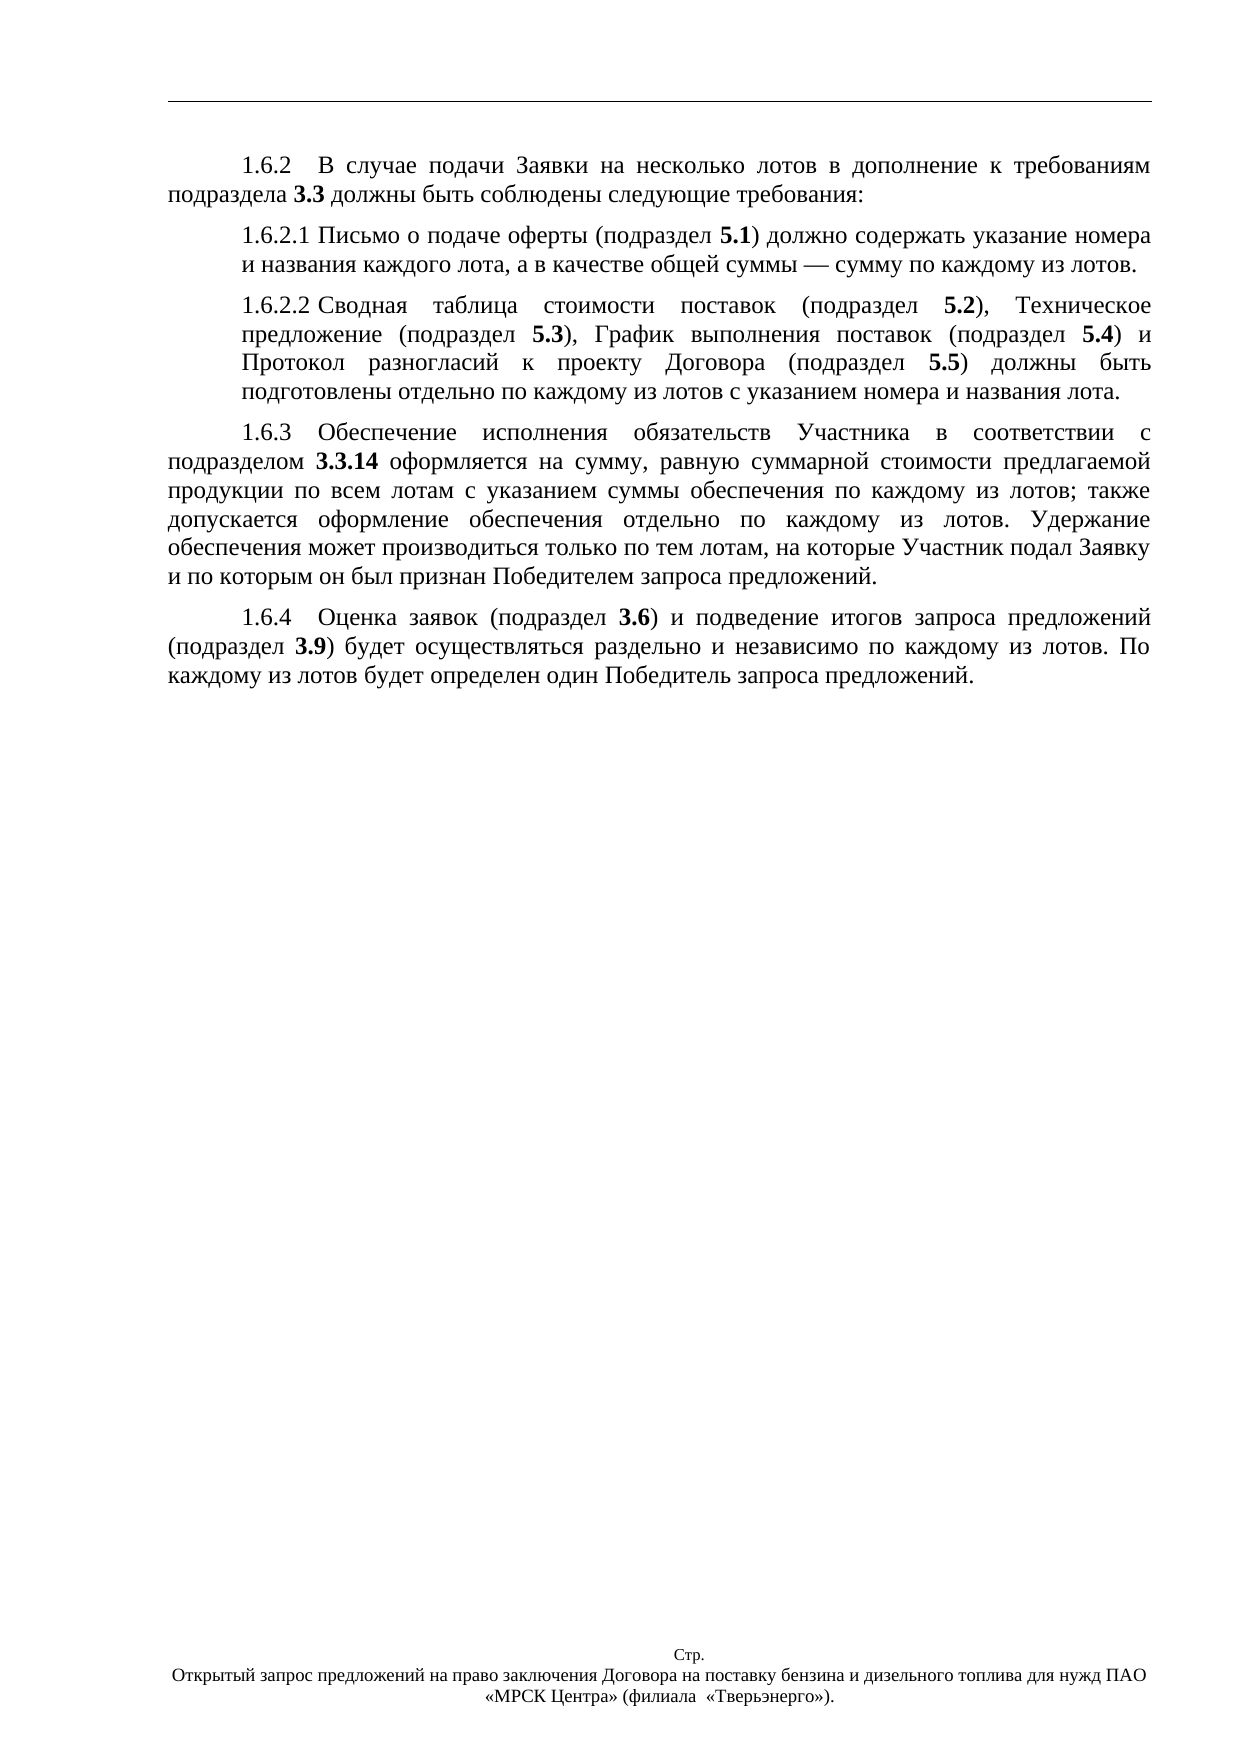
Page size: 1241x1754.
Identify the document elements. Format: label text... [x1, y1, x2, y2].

subtitle Оценка заявок (подраздел 3.6) и подведение итогов запроса предложений (подраздел 3.9) будет осуществляться раздельно и независимо по каждому из лотов. По каждому из лотов будет определен один Победитель запроса предложений. [168, 602, 1152, 689]
subtitle Обеспечение исполнения обязательств Участника в соответствии с подразделом 3.3.14 оформляется на сумму, равную суммарной стоимости предлагаемой продукции по всем лотам с указанием суммы обеспечения по каждому из лотов; также допускается оформление обеспечения отдельно по каждому из лотов. Удержание обеспечения может производиться только по тем лотам, на которые Участник подал Заявку и по которым он был признан Победителем запроса предложений. [168, 417, 1152, 590]
subtitle Письмо о подаче оферты (подраздел 5.1) должно содержать указание номера и названия каждого лота, а в качестве общей суммы — сумму по каждому из лотов. [241, 220, 1152, 277]
subtitle В случае подачи Заявки на несколько лотов в дополнение к требованиям подраздела 3.3 должны быть соблюдены следующие требования: [168, 150, 1152, 207]
subtitle Сводная таблица стоимости поставок (подраздел 5.2), Техническое предложение (подраздел 5.3), График выполнения поставок (подраздел 5.4) и Протокол разногласий к проекту Договора (подраздел 5.5) должны быть подготовлены отдельно по каждому из лотов с указанием номера и названия лота. [241, 290, 1152, 405]
